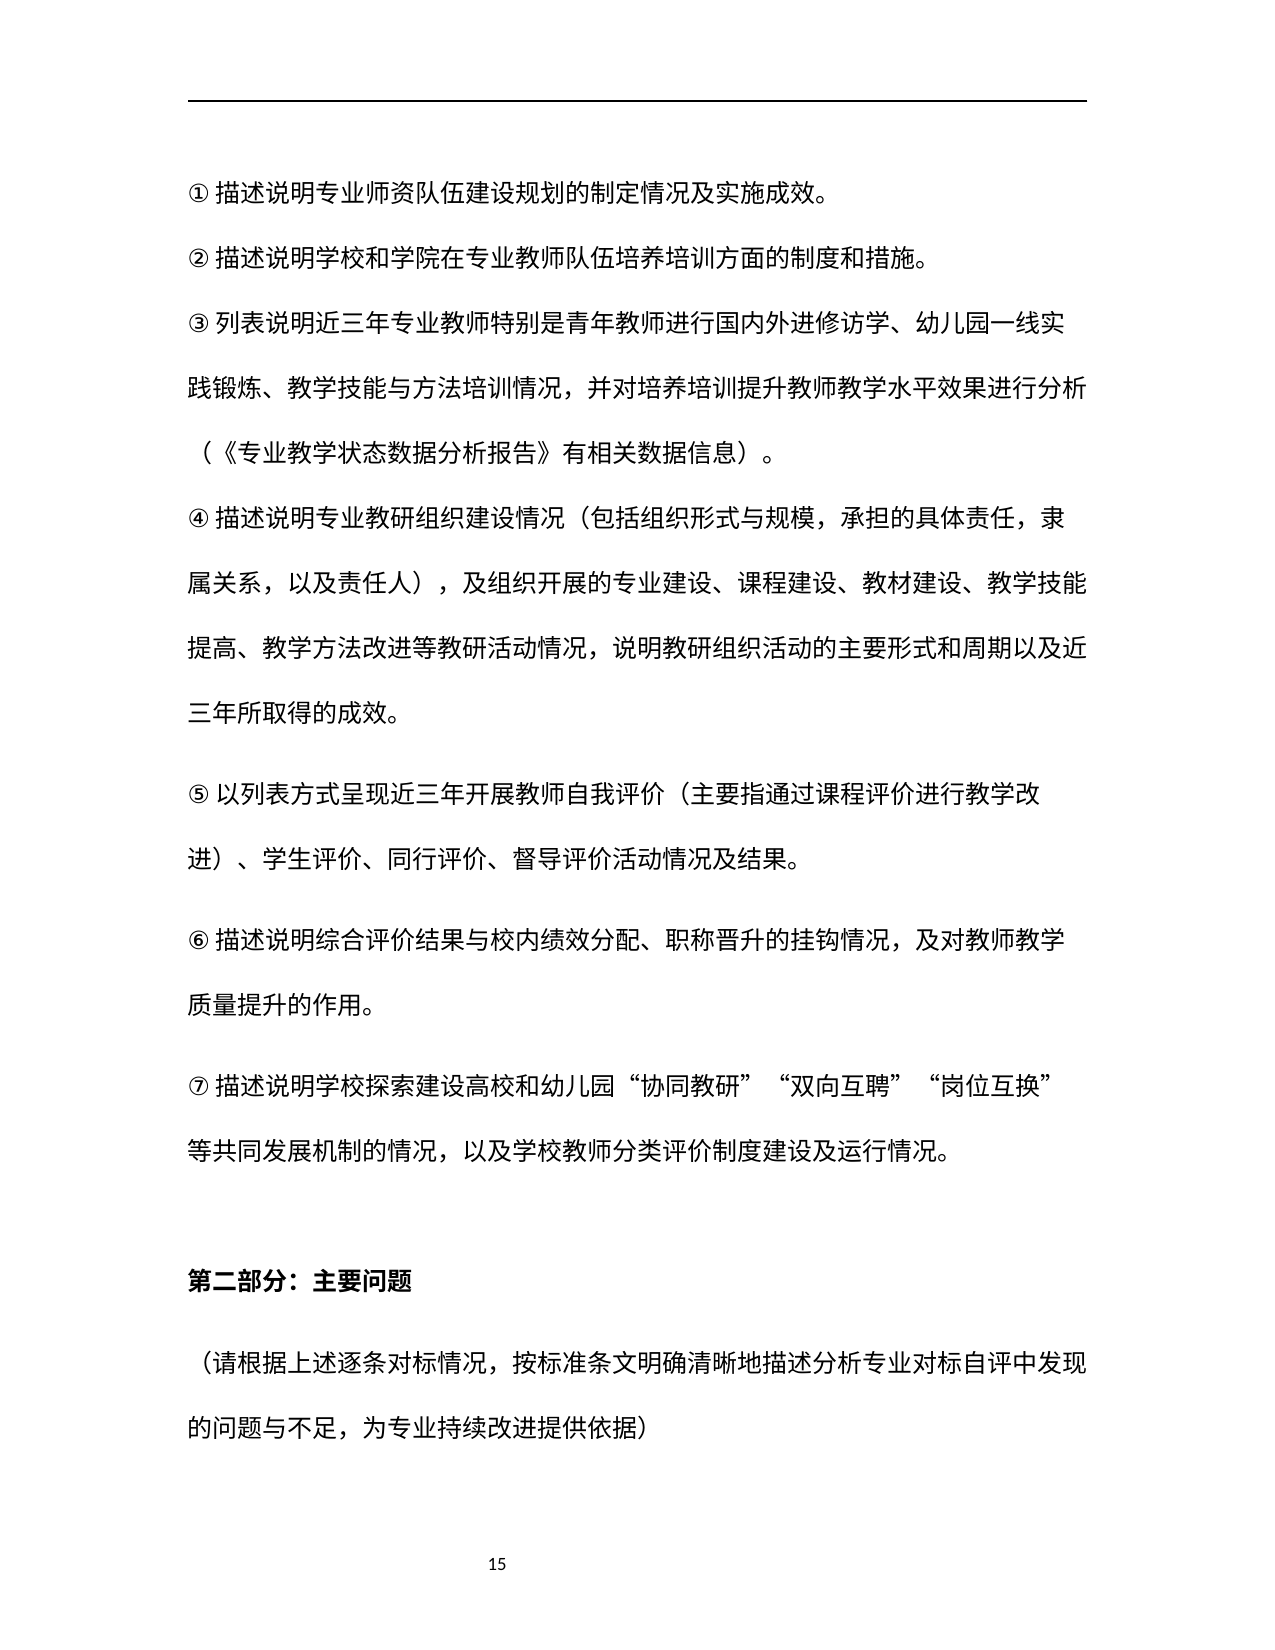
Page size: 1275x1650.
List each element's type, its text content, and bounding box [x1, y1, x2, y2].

text （请根据上述逐条对标情况，按标准条文明确清晰地描述分析专业对标自评中发现的问题与不足，为专业持续改进提供依据） [187, 1329, 1087, 1459]
subtitle 第二部分：主要问题 [187, 1247, 1087, 1312]
text ③列表说明近三年专业教师特别是青年教师进行国内外进修访学、幼儿园一线实践锻炼、教学技能与方法培训情况，并对培养培训提升教师教学水平效果进行分析（《专业教学状态数据分析报告》有相关数据信息）。 [187, 289, 1087, 484]
text ⑤以列表方式呈现近三年开展教师自我评价（主要指通过课程评价进行教学改进）、学生评价、同行评价、督导评价活动情况及结果。 [187, 760, 1087, 890]
text ⑥描述说明综合评价结果与校内绩效分配、职称晋升的挂钩情况，及对教师教学质量提升的作用。 [187, 906, 1087, 1036]
text ④描述说明专业教研组织建设情况（包括组织形式与规模，承担的具体责任，隶属关系，以及责任人），及组织开展的专业建设、课程建设、教材建设、教学技能提高、教学方法改进等教研活动情况，说明教研组织活动的主要形式和周期以及近三年所取得的成效。 [187, 484, 1087, 744]
text ⑦描述说明学校探索建设高校和幼儿园“协同教研”“双向互聘”“岗位互换”等共同发展机制的情况，以及学校教师分类评价制度建设及运行情况。 [187, 1052, 1087, 1182]
text ①描述说明专业师资队伍建设规划的制定情况及实施成效。 [187, 159, 1087, 224]
text ②描述说明学校和学院在专业教师队伍培养培训方面的制度和措施。 [187, 224, 1087, 289]
